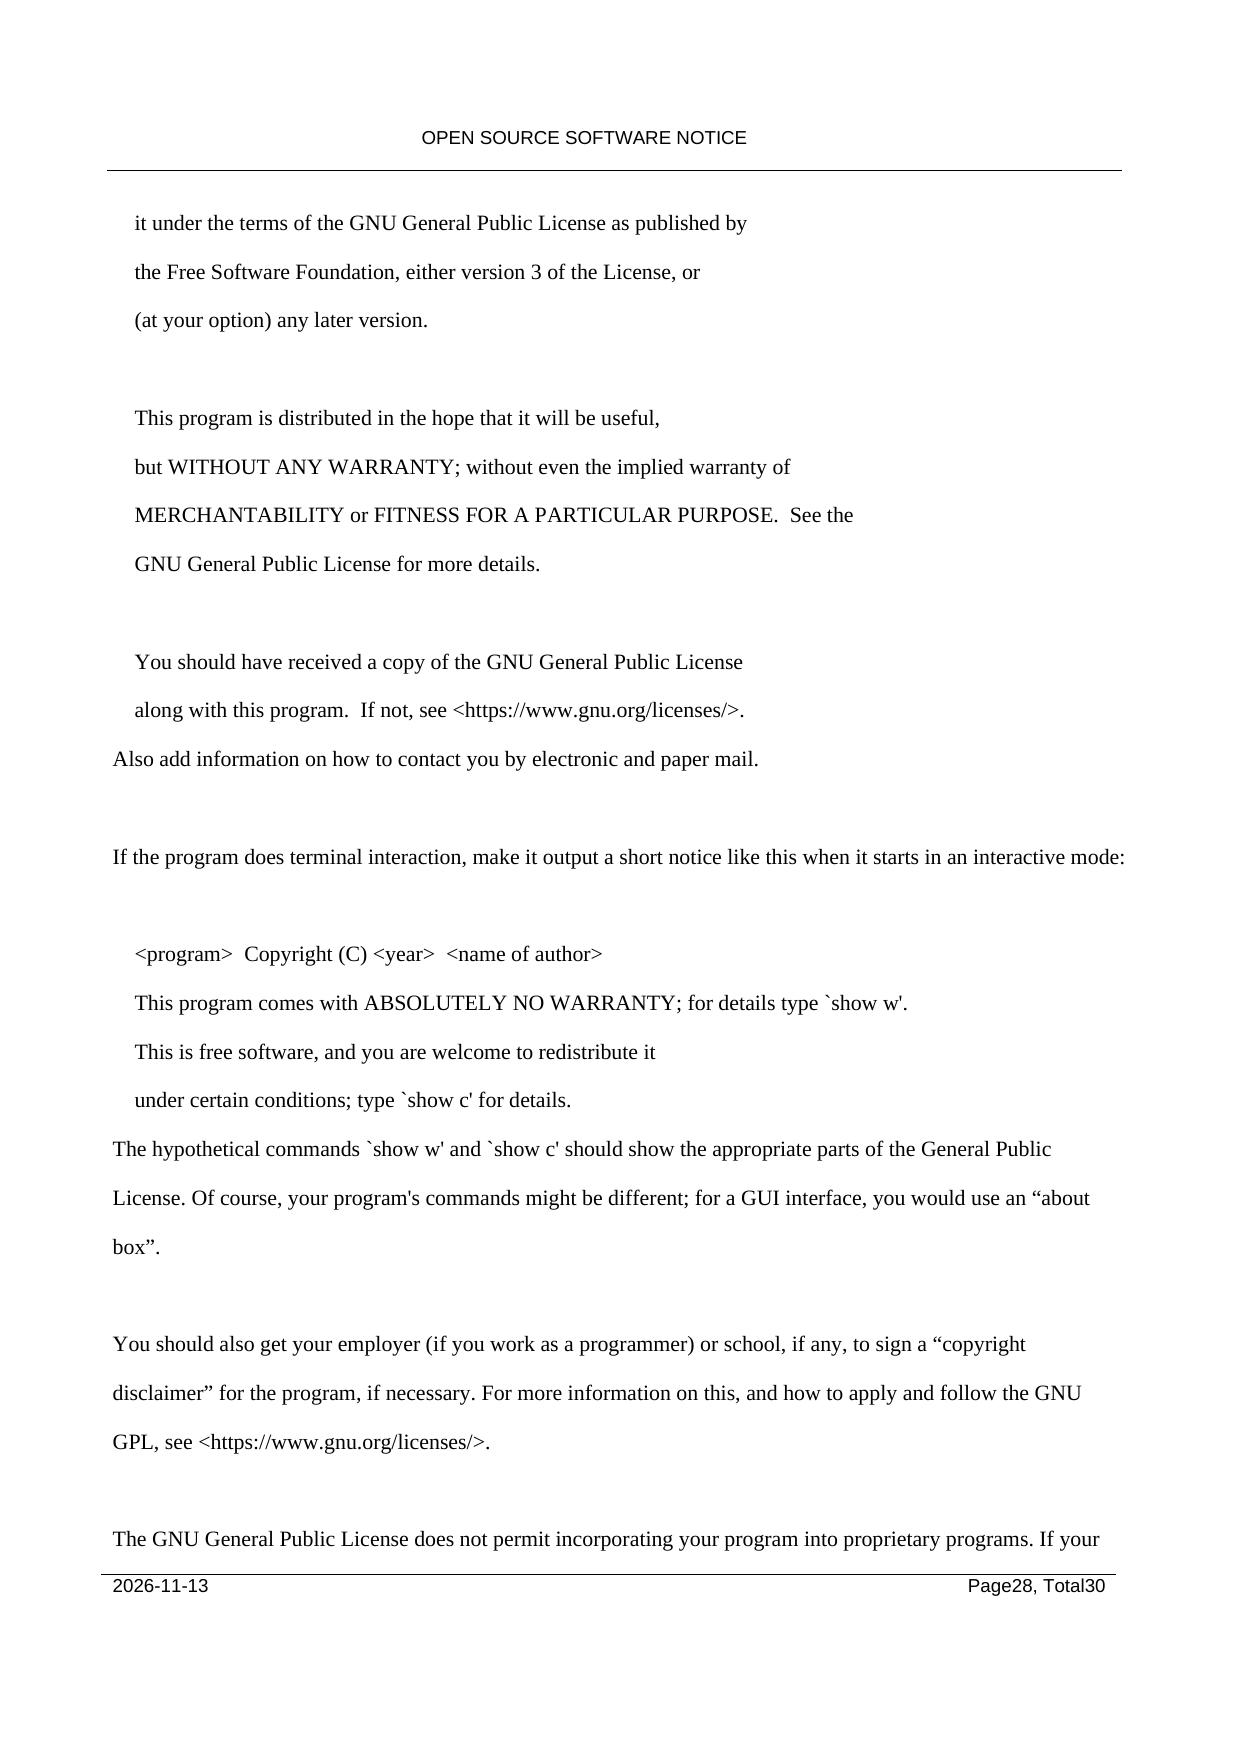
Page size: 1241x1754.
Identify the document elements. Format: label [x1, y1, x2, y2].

text [112, 206, 1128, 1555]
